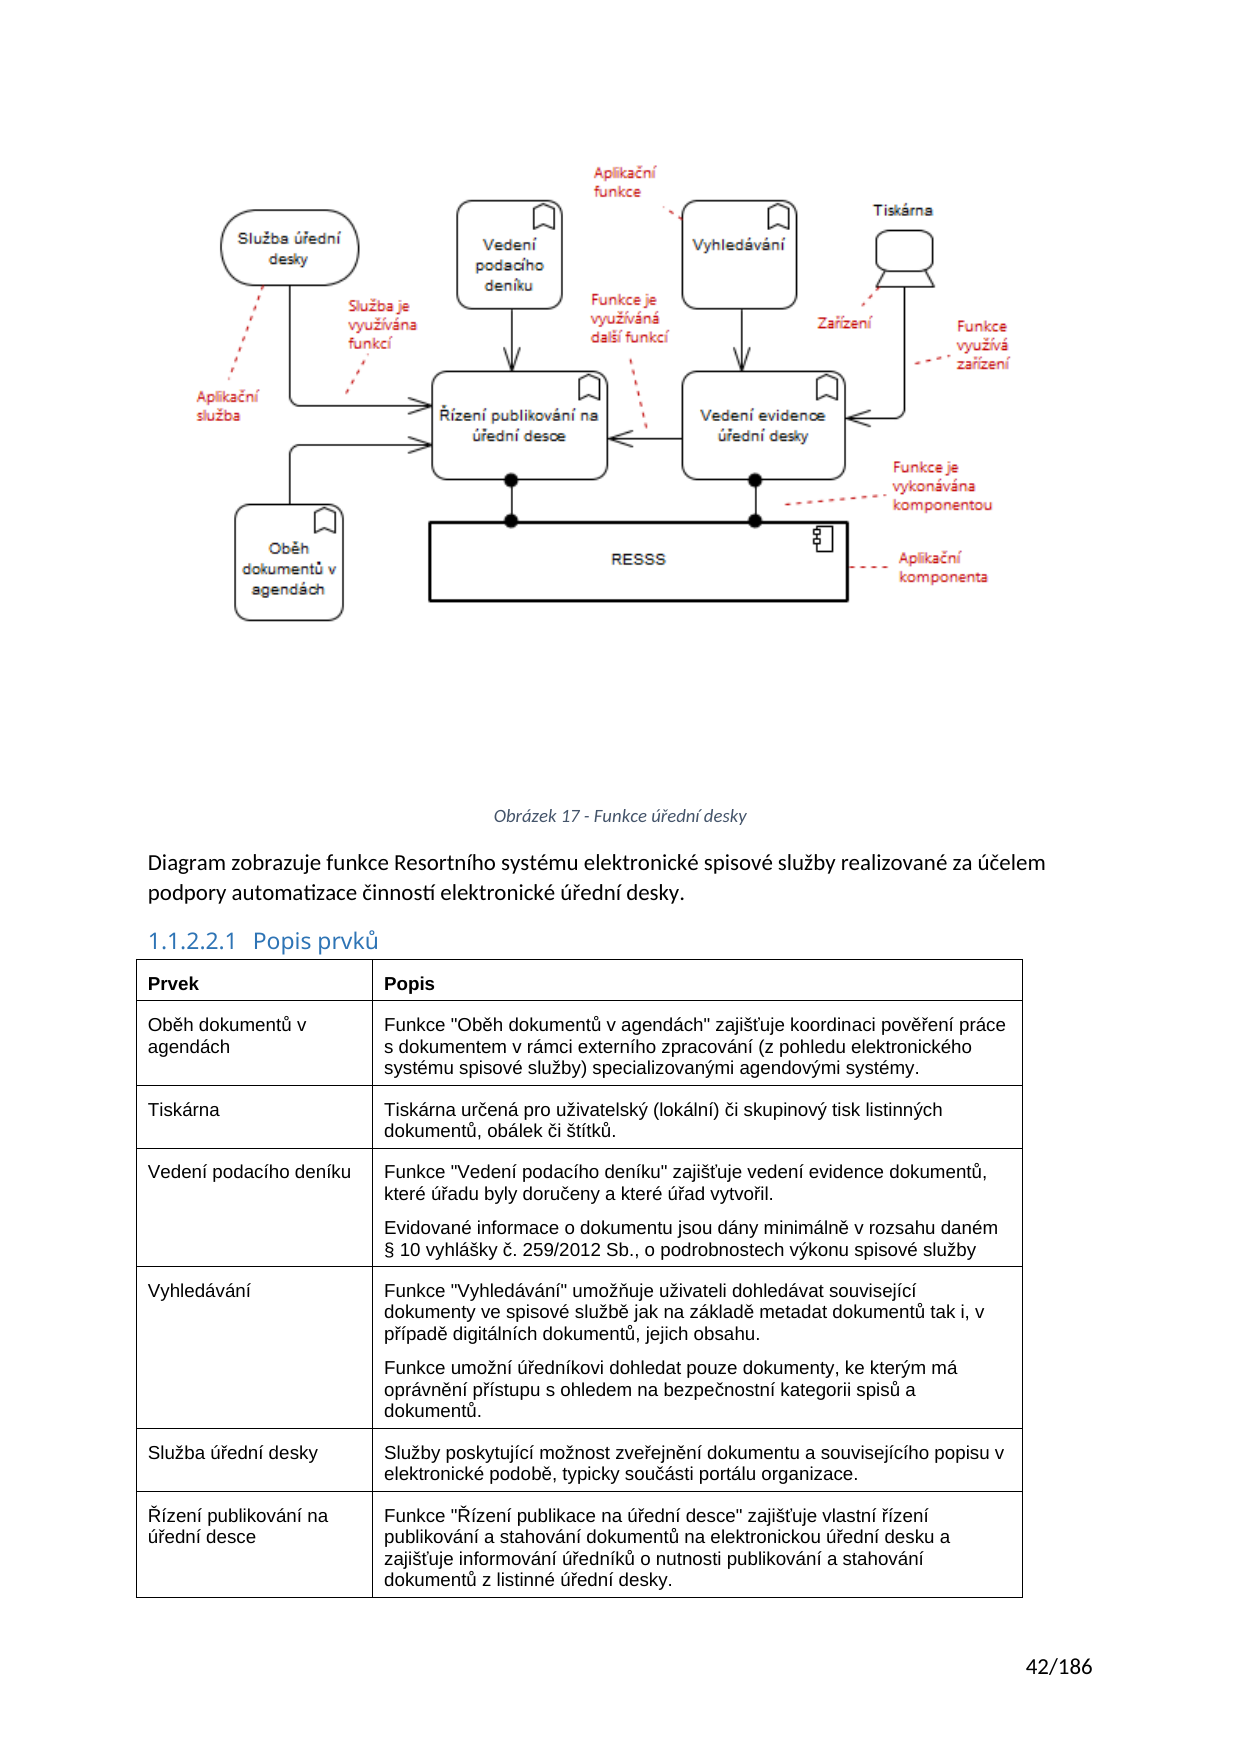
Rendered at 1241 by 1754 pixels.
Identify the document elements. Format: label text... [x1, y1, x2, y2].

subtitle Popis prvků [148, 925, 1093, 956]
table_cell Tiskárna [137, 1086, 372, 1148]
table_cell Tiskárna určená pro uživatelský (lokální) či skupinový tisk listinných dokumentů, obálek či štítků. [373, 1086, 1022, 1148]
table_cell Služby poskytující možnost zveřejnění dokumentu a souvisejícího popisu v elektronické podobě, typicky součásti portálu organizace. [373, 1429, 1022, 1491]
table_cell Vedení podacího deníku [137, 1149, 372, 1266]
picture [147, 147, 1137, 778]
table_cell Funkce "Řízení publikace na úřední desce" zajišťuje vlastní řízení publikování a stahování dokumentů na elektronickou úřední desku a zajišťuje informování úředníků o nutnosti publikování a stahování dokumentů z listinné úřední desky. [373, 1492, 1022, 1597]
table_header Popis [373, 960, 1022, 1000]
table_cell Vyhledávání [137, 1267, 372, 1428]
table_cell Funkce "Oběh dokumentů v agendách" zajišťuje koordinaci pověření práce s dokumentem v rámci externího zpracování (z pohledu elektronického systému spisové služby) specializovanými agendovými systémy. [373, 1001, 1022, 1085]
table_cell Oběh dokumentů v agendách [137, 1001, 372, 1085]
table_cell Funkce "Vyhledávání" umožňuje uživateli dohledávat související dokumenty ve spisové službě jak na základě metadat dokumentů tak i, v případě digitálních dokumentů, jejich obsahu. Funkce umožní úředníkovi dohledat pouze dokumenty, ke kterým má oprávnění přístupu s ohledem na bezpečnostní kategorii spisů a dokumentů. [373, 1267, 1022, 1428]
table_cell Funkce "Vedení podacího deníku" zajišťuje vedení evidence dokumentů, které úřadu byly doručeny a které úřad vytvořil. Evidované informace o dokumentu jsou dány minimálně v rozsahu daném § 10 vyhlášky č. 259/2012 Sb., o podrobnostech výkonu spisové služby [373, 1149, 1022, 1266]
table_cell Řízení publikování na úřední desce [137, 1492, 372, 1597]
table_header Prvek [137, 960, 372, 1000]
table_cell Služba úřední desky [137, 1429, 372, 1491]
text Diagram zobrazuje funkce Resortního systému elektronické spisové služby realizované za účelem podpory automatizace činností elektronické úřední desky. [148, 848, 1093, 906]
